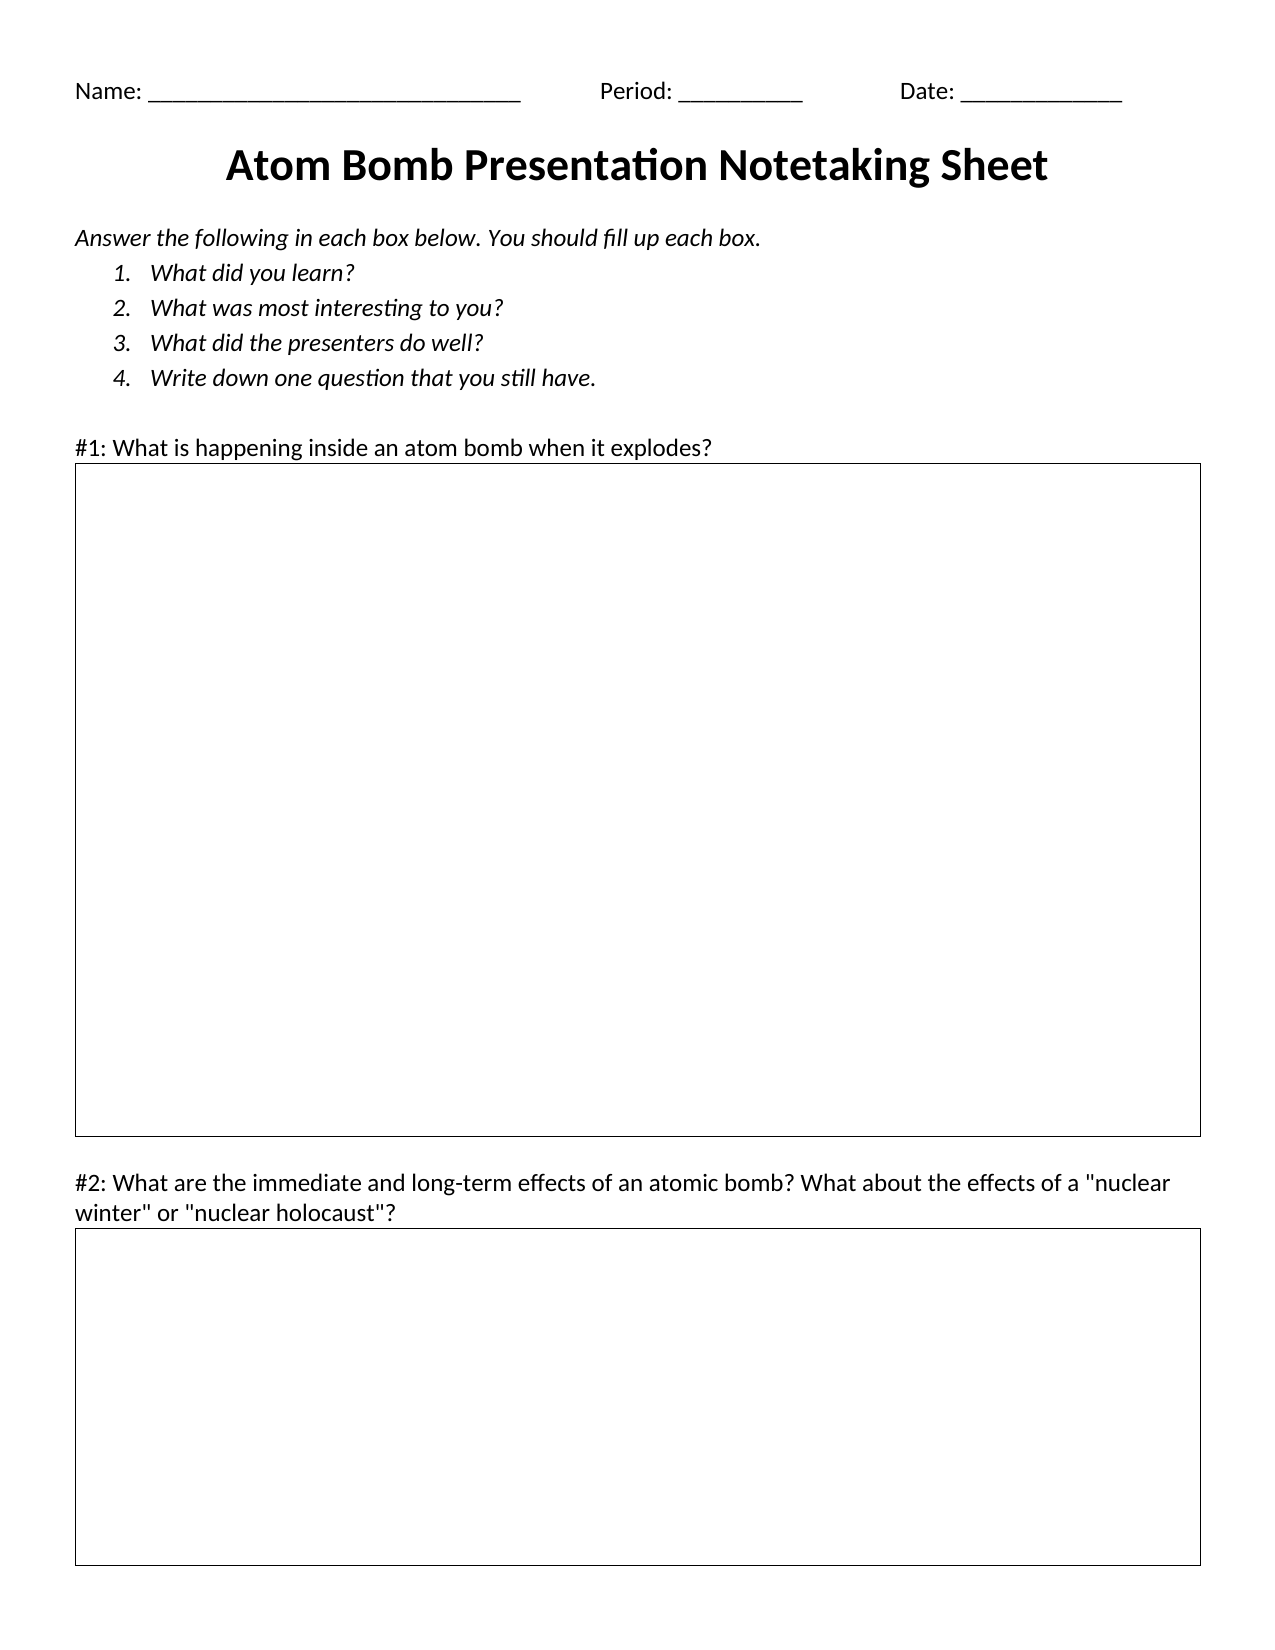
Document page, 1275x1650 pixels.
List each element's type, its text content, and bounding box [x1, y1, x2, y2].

list Write down one question that you still have. [112, 362, 1200, 393]
list What was most interesting to you? [112, 292, 1200, 323]
text #1: What is happening inside an atom bomb when it explodes? [75, 432, 1200, 463]
text Atom Bomb Presentation Notetaking Sheet [75, 136, 1200, 192]
table_header [76, 1229, 1200, 1565]
text #2: What are the immediate and long-term effects of an atomic bomb? What about the effects of a "nuclear winter" or "nuclear holocaust"? [75, 1167, 1200, 1228]
text Answer the following in each box below. You should fill up each box. [75, 222, 1200, 253]
list What did you learn? [112, 257, 1200, 288]
list What did the presenters do well? [112, 327, 1200, 358]
table_header [76, 464, 1200, 1136]
text Name: ______________________________ Period: __________ Date: _____________ [75, 75, 1200, 106]
